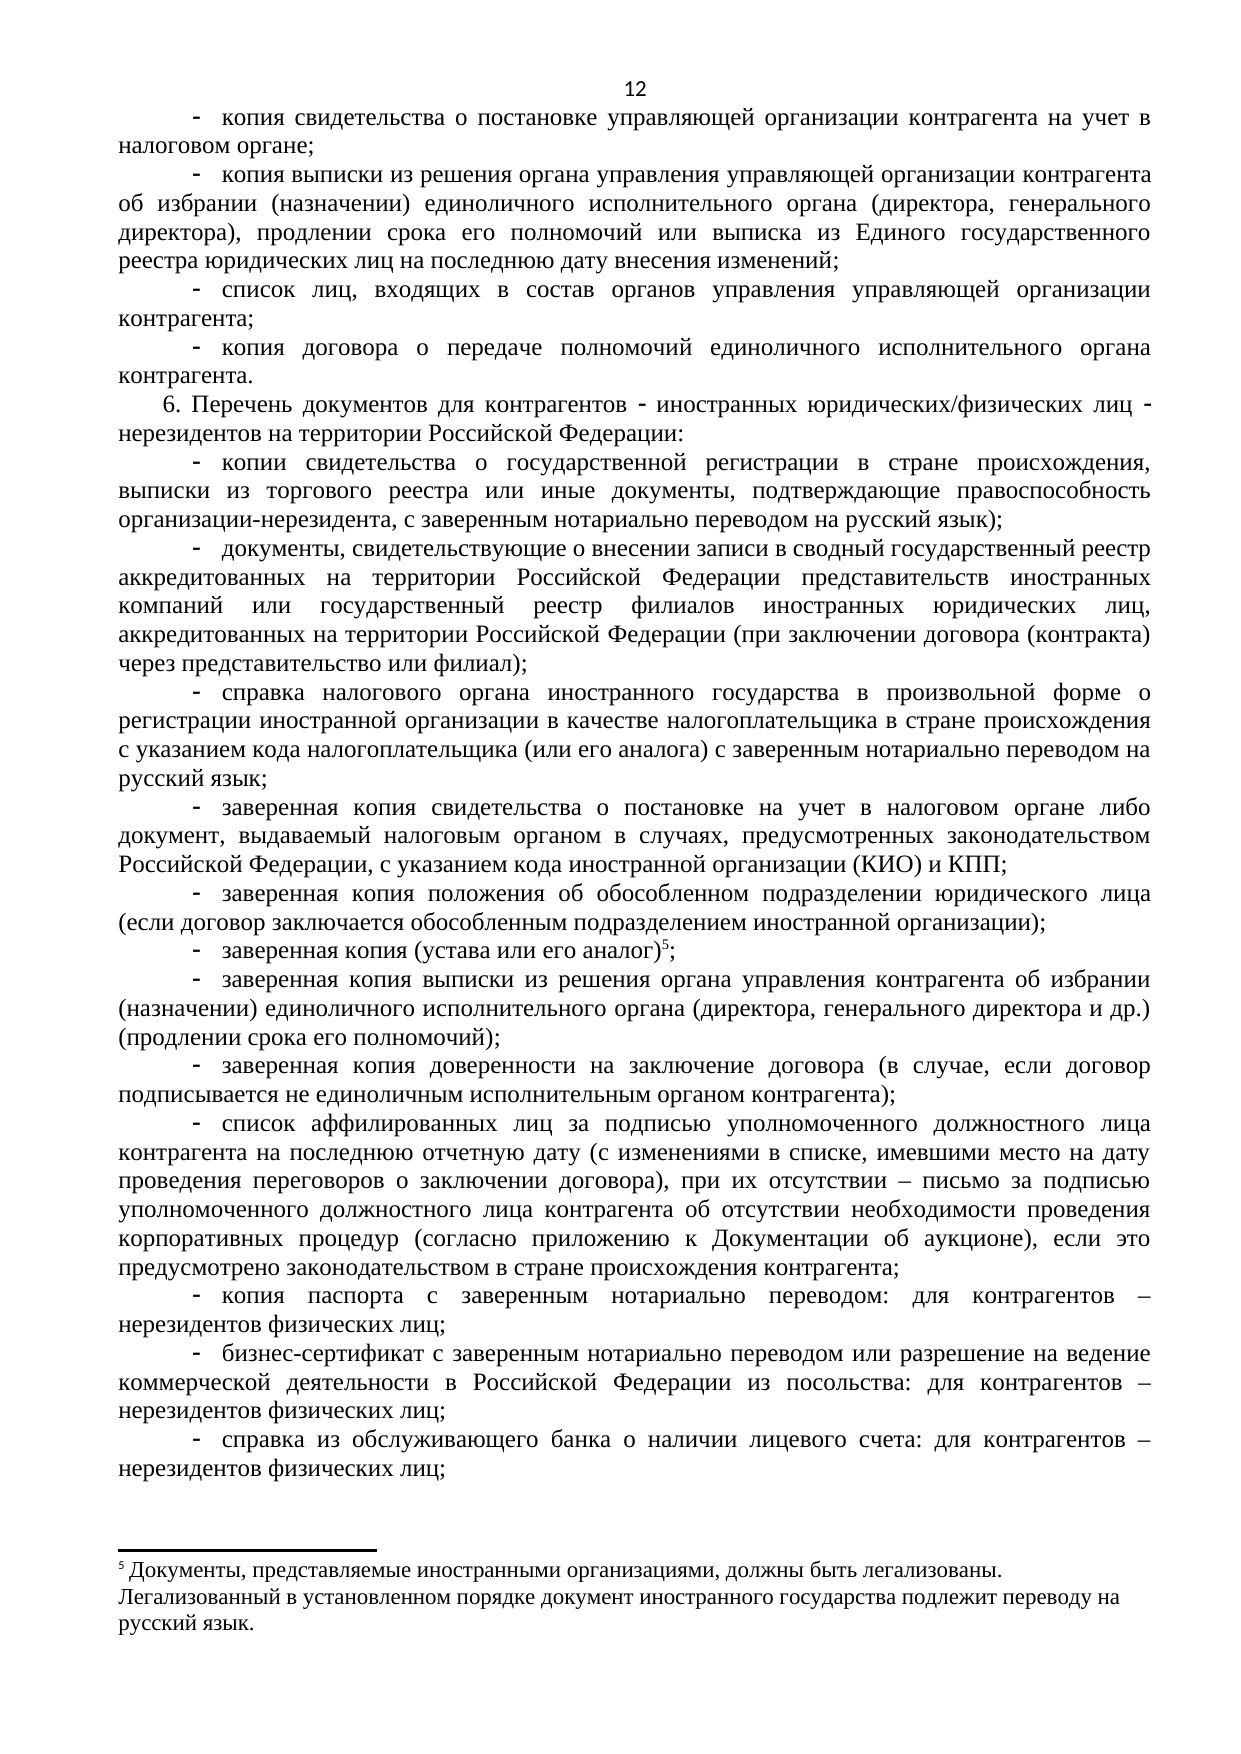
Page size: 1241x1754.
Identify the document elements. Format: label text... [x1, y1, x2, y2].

list справка налогового органа иностранного государства в произвольной форме о регистрации иностранной организации в качестве налогоплательщика в стране происхождения с указанием кода налогоплательщика (или его аналога) с заверенным нотариально переводом на русский язык; [118, 677, 1152, 792]
list заверенная копия положения об обособленном подразделении юридического лица (если договор заключается обособленным подразделением иностранной организации); [118, 878, 1152, 936]
list заверенная копия (устава или его аналог); [118, 936, 1152, 964]
list список аффилированных лиц за подписью уполномоченного должностного лица контрагента на последнюю отчетную дату (с изменениями в списке, имевшими место на дату проведения переговоров о заключении договора), при их отсутствии – письмо за подписью уполномоченного должностного лица контрагента об отсутствии необходимости проведения корпоративных процедур (согласно приложению к Документации об аукционе), если это предусмотрено законодательством в стране происхождения контрагента; [118, 1108, 1152, 1281]
list справка из обслуживающего банка о наличии лицевого счета: для контрагентов – нерезидентов физических лиц; [118, 1424, 1152, 1482]
list заверенная копия доверенности на заключение договора (в случае, если договор подписывается не единоличным исполнительным органом контрагента); [118, 1051, 1152, 1108]
list копия паспорта с заверенным нотариально переводом: для контрагентов – нерезидентов физических лиц; [118, 1281, 1152, 1338]
text 6. Перечень документов для контрагентов иностранных юридических/физических лиц нерезидентов на территории Российской Федерации: [118, 389, 1152, 447]
list копия свидетельства о постановке управляющей организации контрагента на учет в налоговом органе; [118, 102, 1152, 159]
list заверенная копия свидетельства о постановке на учет в налоговом органе либо документ, выдаваемый налоговым органом в случаях, предусмотренных законодательством Российской Федерации, с указанием кода иностранной организации (КИО) и КПП; [118, 792, 1152, 878]
list копия договора о передаче полномочий единоличного исполнительного органа контрагента. [118, 332, 1152, 389]
list документы, свидетельствующие о внесении записи в сводный государственный реестр аккредитованных на территории Российской Федерации представительств иностранных компаний или государственный реестр филиалов иностранных юридических лиц, аккредитованных на территории Российской Федерации (при заключении договора (контракта) через представительство или филиал); [118, 533, 1152, 677]
list заверенная копия выписки из решения органа управления контрагента об избрании (назначении) единоличного исполнительного органа (директора, генерального директора и др.) (продлении срока его полномочий); [118, 964, 1152, 1051]
list копия выписки из решения органа управления управляющей организации контрагента об избрании (назначении) единоличного исполнительного органа (директора, генерального директора), продлении срока его полномочий или выписка из Единого государственного реестра юридических лиц на последнюю дату внесения изменений; [118, 159, 1152, 274]
list копии свидетельства о государственной регистрации в стране происхождения, выписки из торгового реестра или иные документы, подтверждающие правоспособность организации-нерезидента, с заверенным нотариально переводом на русский язык); [118, 447, 1152, 533]
list бизнес-сертификат с заверенным нотариально переводом или разрешение на ведение коммерческой деятельности в Российской Федерации из посольства: для контрагентов – нерезидентов физических лиц; [118, 1338, 1152, 1424]
list список лиц, входящих в состав органов управления управляющей организации контрагента; [118, 274, 1152, 332]
